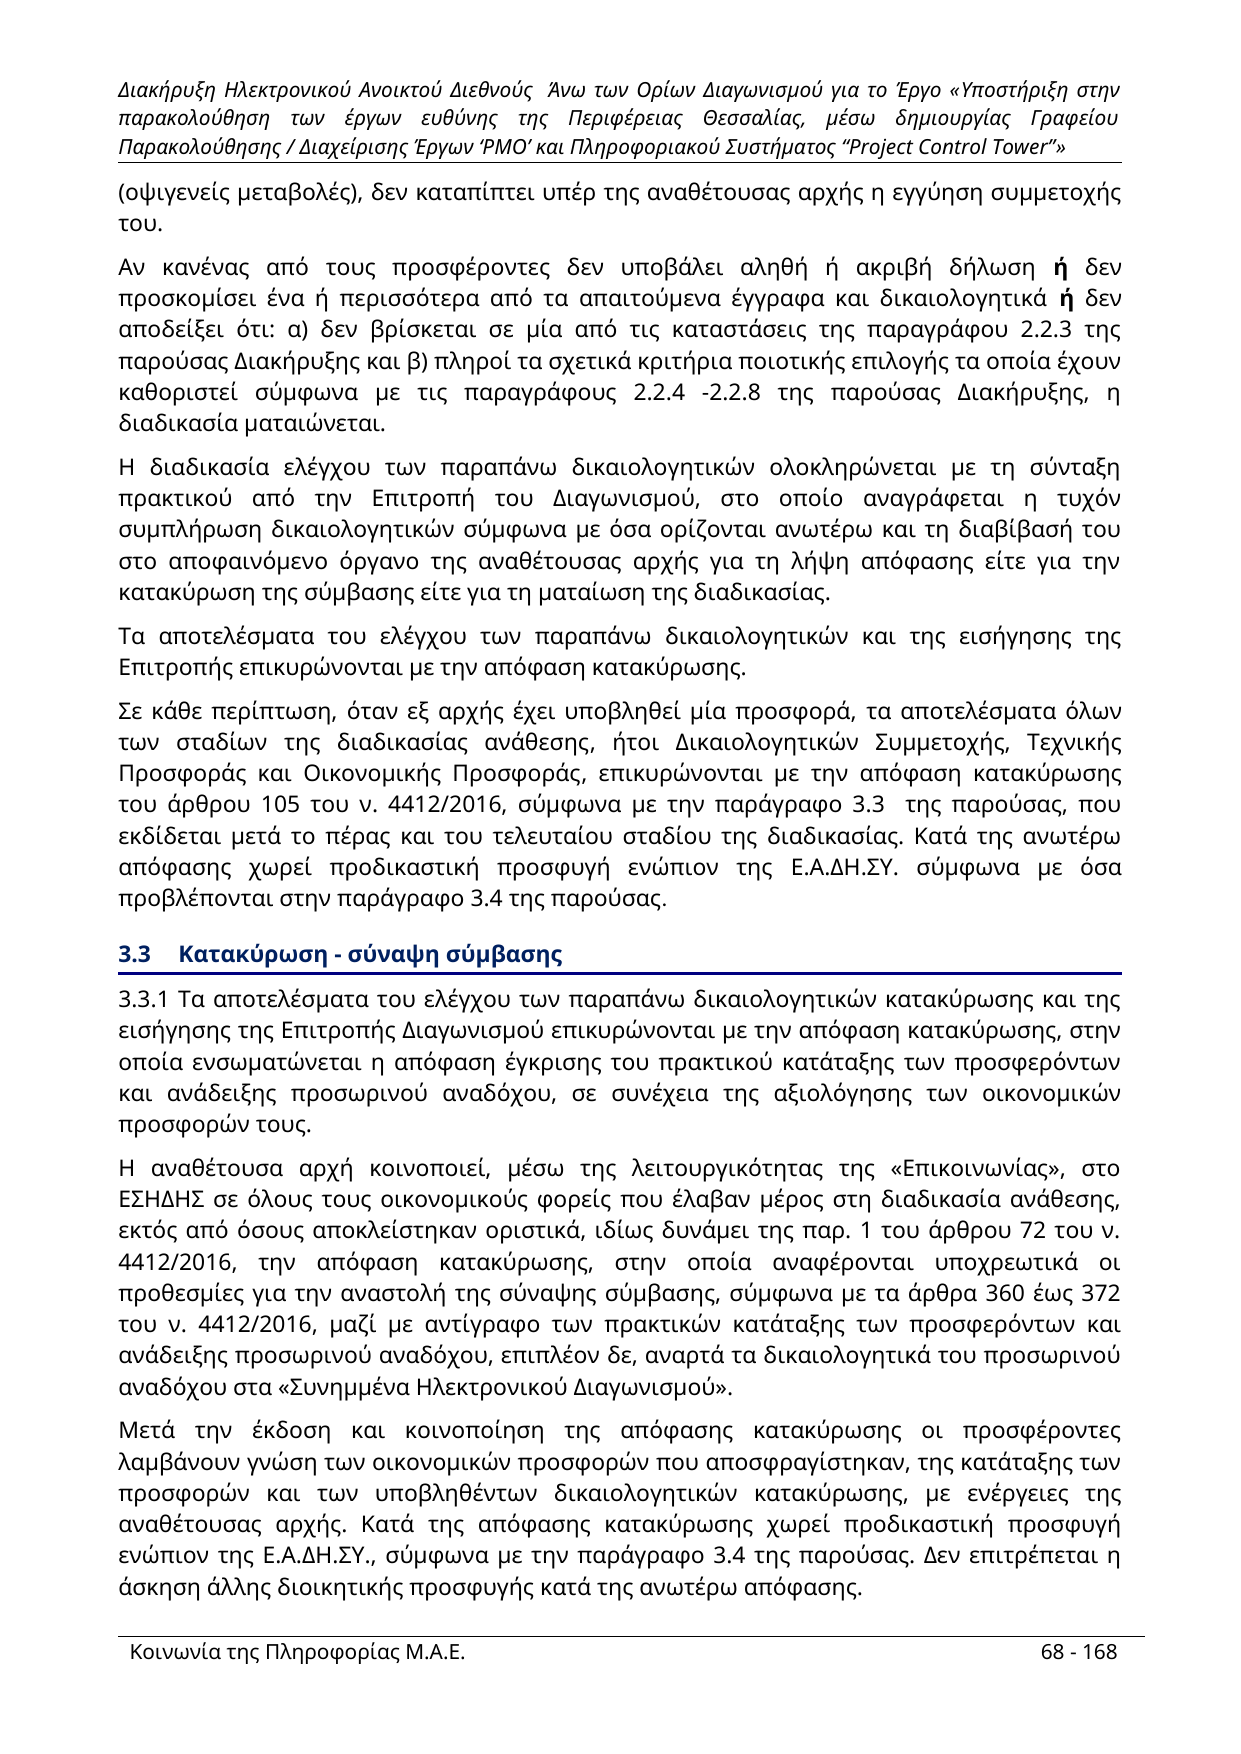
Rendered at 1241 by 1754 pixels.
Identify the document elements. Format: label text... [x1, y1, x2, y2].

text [118, 176, 1122, 238]
subtitle Κατακύρωση - σύναψη σύμβασης [118, 938, 1122, 972]
text Μετά την έκδοση και κοινοποίηση της απόφασης κατακύρωσης οι προσφέροντες λαμβάνουν γνώση των οικονομικών προσφορών που αποσφραγίστηκαν, της κατάταξης των προσφορών και των υποβληθέντων δικαιολογητικών κατακύρωσης, με ενέργειες της αναθέτουσας αρχής. Κατά της απόφασης κατακύρωσης χωρεί προδικαστική προσφυγή ενώπιον της Ε.Α.ΔΗ.ΣΥ., σύμφωνα με την παράγραφο 3.4 της παρούσας. Δεν επιτρέπεται η άσκηση άλλης διοικητικής προσφυγής κατά της ανωτέρω απόφασης. [118, 1414, 1122, 1602]
text 3.3.1 Τα αποτελέσματα του ελέγχου των παραπάνω δικαιολογητικών κατακύρωσης και της εισήγησης της Επιτροπής Διαγωνισμού επικυρώνονται με την απόφαση κατακύρωσης, στην οποία ενσωματώνεται η απόφαση έγκρισης του πρακτικού κατάταξης των προσφερόντων και ανάδειξης προσωρινού αναδόχου, σε συνέχεια της αξιολόγησης των οικονομικών προσφορών τους. [118, 983, 1122, 1139]
text Η διαδικασία ελέγχου των παραπάνω δικαιολογητικών ολοκληρώνεται με τη σύνταξη πρακτικού από την Επιτροπή του Διαγωνισμού, στο οποίο αναγράφεται η τυχόν συμπλήρωση δικαιολογητικών σύμφωνα με όσα ορίζονται ανωτέρω και τη διαβίβασή του στο αποφαινόμενο όργανο της αναθέτουσας αρχής για τη λήψη απόφασης είτε για την κατακύρωση της σύμβασης είτε για τη ματαίωση της διαδικασίας. [118, 451, 1122, 607]
text Τα αποτελέσματα του ελέγχου των παραπάνω δικαιολογητικών και της εισήγησης της Επιτροπής επικυρώνονται με την απόφαση κατακύρωσης. [118, 620, 1122, 682]
text Αν κανένας από τους προσφέροντες δεν υποβάλει αληθή ή ακριβή δήλωση ή δεν προσκομίσει ένα ή περισσότερα από τα απαιτούμενα έγγραφα και δικαιολογητικά ή δεν αποδείξει ότι: α) δεν βρίσκεται σε μία από τις καταστάσεις της παραγράφου 2.2.3 της παρούσας Διακήρυξης και β) πληροί τα σχετικά κριτήρια ποιοτικής επιλογής τα οποία έχουν καθοριστεί σύμφωνα με τις παραγράφους 2.2.4 -2.2.8 της παρούσας Διακήρυξης, η διαδικασία ματαιώνεται. [118, 251, 1122, 438]
text Η αναθέτουσα αρχή κοινοποιεί, μέσω της λειτουργικότητας της «Επικοινωνίας», στο ΕΣΗΔΗΣ σε όλους τους οικονομικούς φορείς που έλαβαν μέρος στη διαδικασία ανάθεσης, εκτός από όσους αποκλείστηκαν οριστικά, ιδίως δυνάμει της παρ. 1 του άρθρου 72 του ν. 4412/2016, την απόφαση κατακύρωσης, στην οποία αναφέρονται υποχρεωτικά οι προθεσμίες για την αναστολή της σύναψης σύμβασης, σύμφωνα με τα άρθρα 360 έως 372 του ν. 4412/2016, μαζί με αντίγραφο των πρακτικών κατάταξης των προσφερόντων και ανάδειξης προσωρινού αναδόχου, επιπλέον δε, αναρτά τα δικαιολογητικά του προσωρινού αναδόχου στα «Συνημμένα Ηλεκτρονικού Διαγωνισμού». [118, 1152, 1122, 1402]
